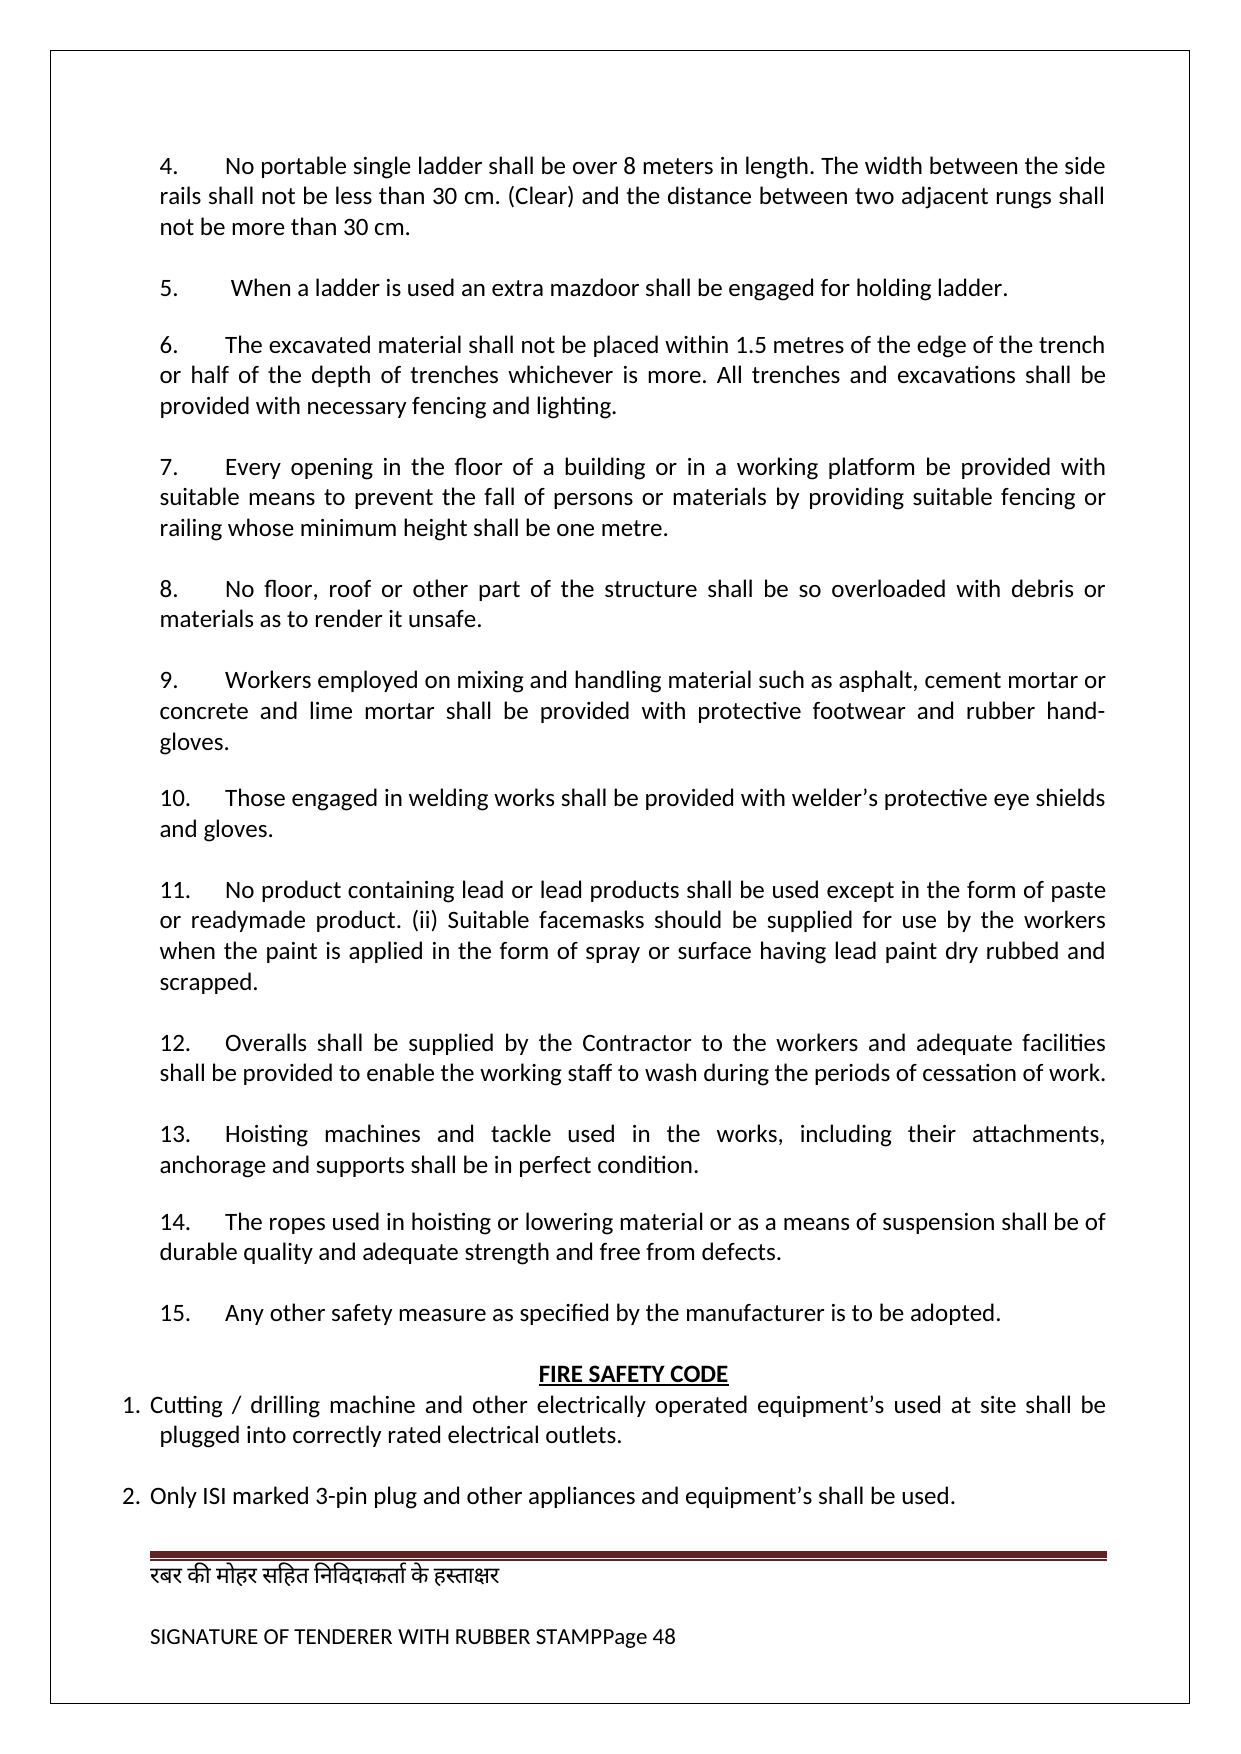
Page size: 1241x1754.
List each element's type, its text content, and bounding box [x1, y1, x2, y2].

list Every opening in the floor of a building or in a working platform be provided with suitable means to prevent the fall of persons or materials by providing suitable fencing or railing whose minimum height shall be one metre. [159, 451, 1107, 543]
list The ropes used in hoisting or lowering material or as a means of suspension shall be of durable quality and adequate strength and free from defects. [159, 1206, 1107, 1267]
list Workers employed on mixing and handling material such as asphalt, cement mortar or concrete and lime mortar shall be provided with protective footwear and rubber hand-gloves. [159, 665, 1107, 756]
list Cutting / drilling machine and other electrically operated equipment’s used at site shall be plugged into correctly rated electrical outlets. [122, 1389, 1107, 1450]
list Overalls shall be supplied by the Contractor to the workers and adequate facilities shall be provided to enable the working staff to wash during the periods of cessation of work. [159, 1027, 1107, 1088]
list Only ISI marked 3-pin plug and other appliances and equipment’s shall be used. [122, 1480, 1107, 1511]
list No floor, roof or other part of the structure shall be so overloaded with debris or materials as to render it unsafe. [159, 573, 1107, 634]
list FIRE SAFETY CODE [159, 1358, 1107, 1389]
list Those engaged in welding works shall be provided with welder’s protective eye shields and gloves. [159, 783, 1107, 844]
list Hoisting machines and tackle used in the works, including their attachments, anchorage and supports shall be in perfect condition. [159, 1118, 1107, 1179]
list The excavated material shall not be placed within 1.5 metres of the edge of the trench or half of the depth of trenches whichever is more. All trenches and excavations shall be provided with necessary fencing and lighting. [159, 329, 1107, 421]
list No product containing lead or lead products shall be used except in the form of paste or readymade product. (ii) Suitable facemasks should be supplied for use by the workers when the paint is applied in the form of spray or surface having lead paint dry rubbed and scrapped. [159, 874, 1107, 996]
list Any other safety measure as specified by the manufacturer is to be adopted. [159, 1297, 1107, 1328]
list No portable single ladder shall be over 8 meters in length. The width between the side rails shall not be less than 30 cm. (Clear) and the distance between two adjacent rungs shall not be more than 30 cm. [159, 150, 1107, 242]
list When a ladder is used an extra mazdoor shall be engaged for holding ladder. [159, 272, 1107, 303]
